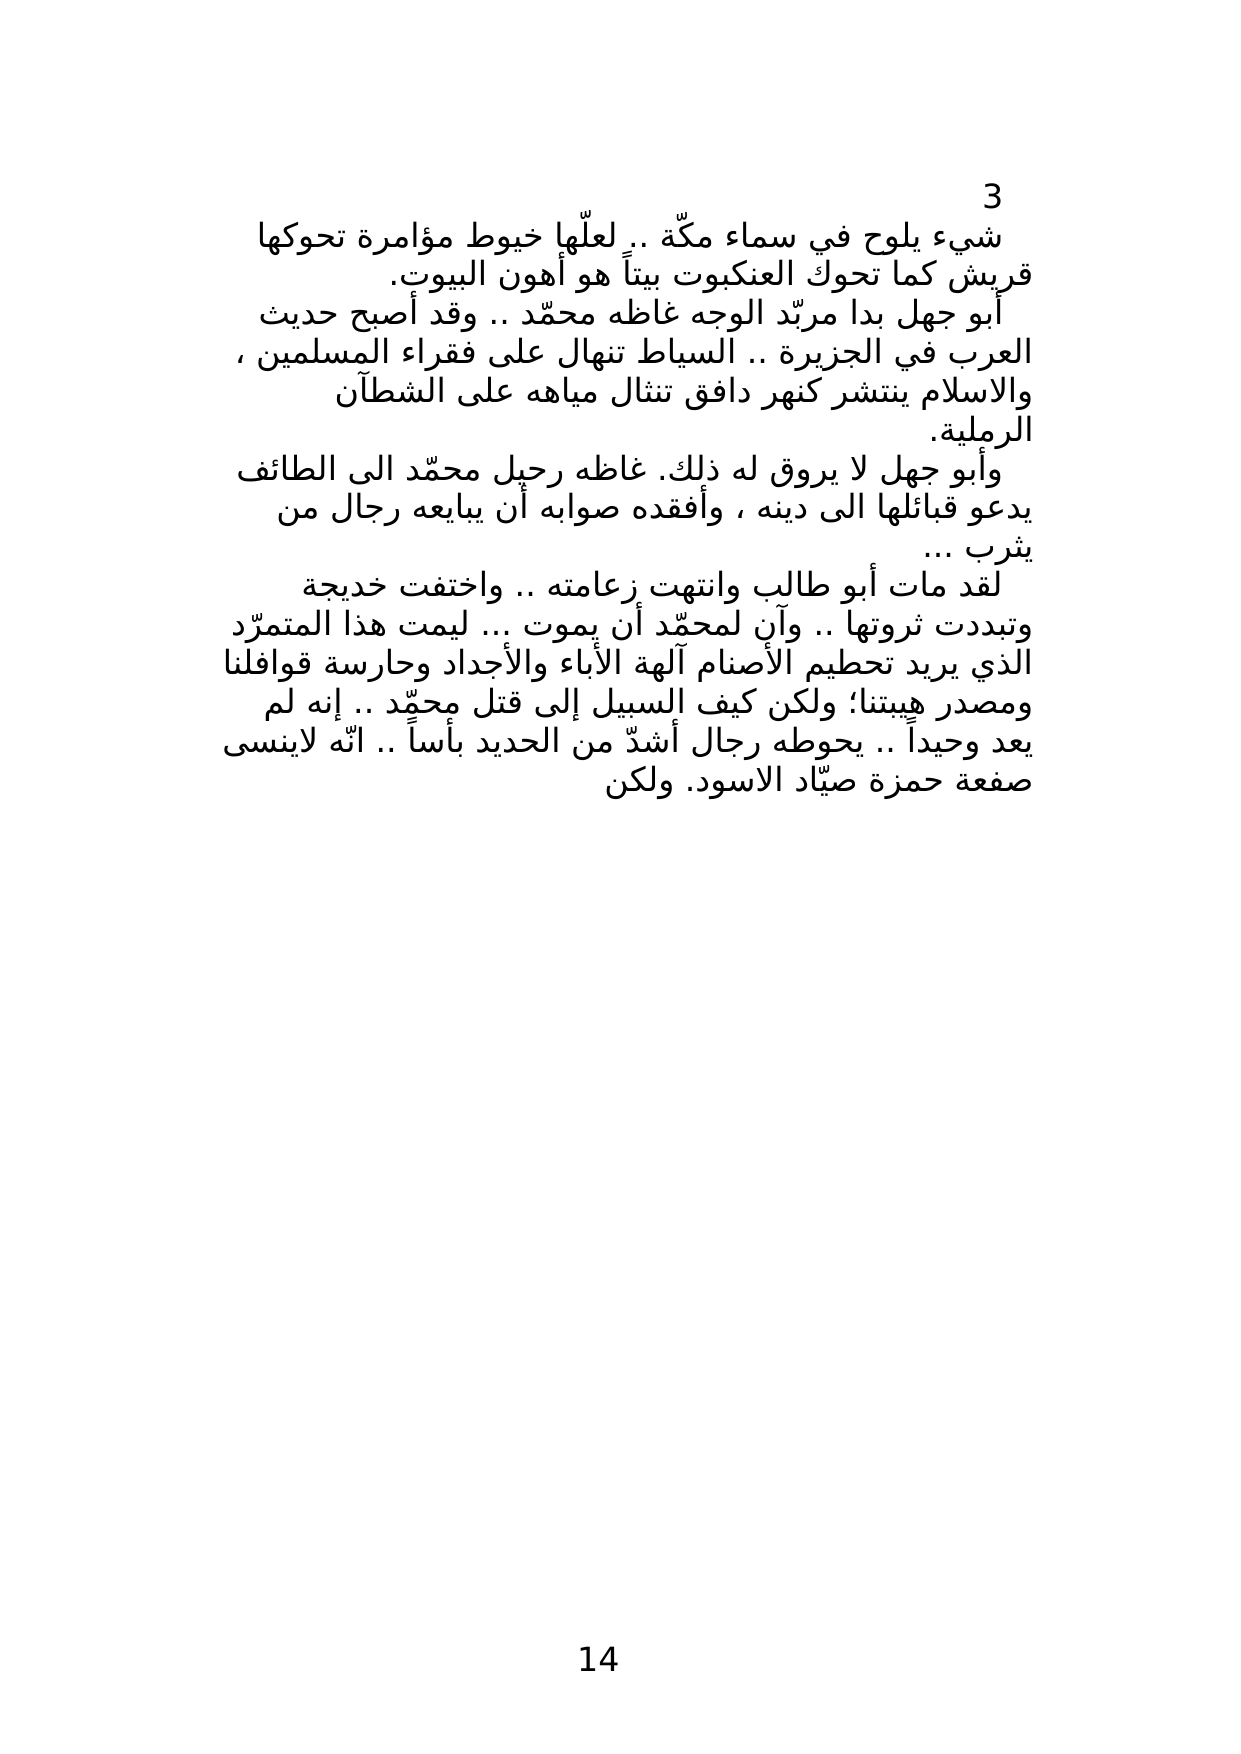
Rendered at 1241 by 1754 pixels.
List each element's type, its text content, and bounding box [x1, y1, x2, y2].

text أبو جهل بدا مربّد الوجه غاظه محمّد .. وقد أصبح حديث العرب في الجزيرة .. السياط تنهال على فقراء المسلمين ، والاسلام ينتشر كنهر دافق تنثال مياهه على الشطآن الرملية. [222, 294, 1033, 449]
text لقد مات أبو طالب وانتهت زعامته .. واختفت خديجة وتبددت ثروتها .. وآن لمحمّد أن يموت ... ليمت هذا المتمرّد الذي يريد تحطيم الأصنام آلهة الأباء والأجداد وحارسة قوافلنا ومصدر هيبتنا؛ ولكن كيف السبيل إلى قتل محمّد .. إنه لم يعد وحيداً .. يحوطه رجال أشدّ من الحديد بأساً .. انّه لاينسى صفعة حمزة صيّاد الاسود. ولكن [222, 566, 1033, 799]
text شيء يلوح في سماء مكّة .. لعلّها خيوط مؤامرة تحوكها قريش كما تحوك العنكبوت بيتاً هو أهون البيوت. [222, 216, 1033, 294]
text وأبو جهل لا يروق له ذلك. غاظه رحيل محمّد الى الطائف يدعو قبائلها الى دينه ، وأفقده صوابه أن يبايعه رجال من يثرب ... [222, 449, 1033, 566]
text 3 [222, 177, 1033, 216]
